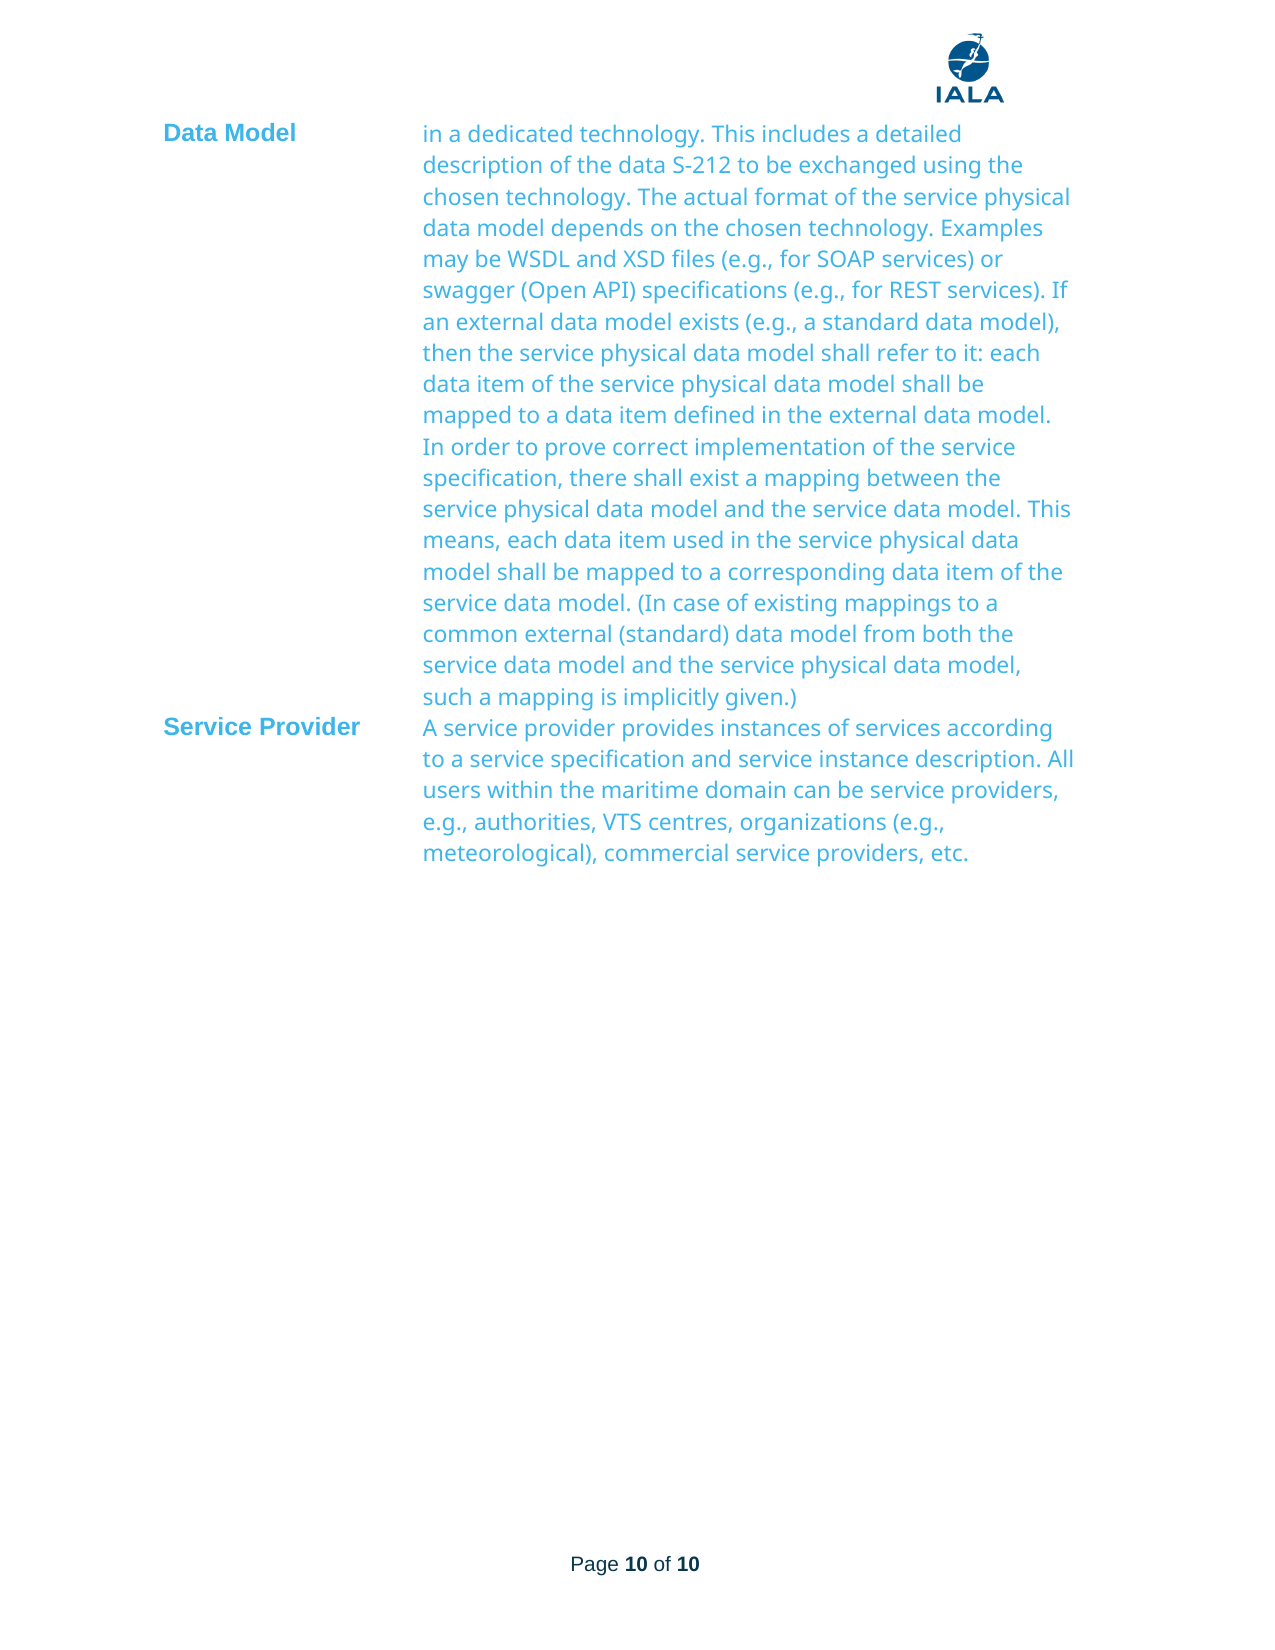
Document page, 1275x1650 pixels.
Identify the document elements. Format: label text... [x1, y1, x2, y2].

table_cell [141, 118, 400, 712]
table_cell Service Provider [141, 712, 400, 868]
picture [921, 25, 1016, 118]
table_cell A service provider provides instances of services according to a service specification and service instance description. All users within the maritime domain can be service providers, e.g., authorities, VTS centres, organizations (e.g., meteorological), commercial service providers, etc. [400, 712, 1100, 868]
